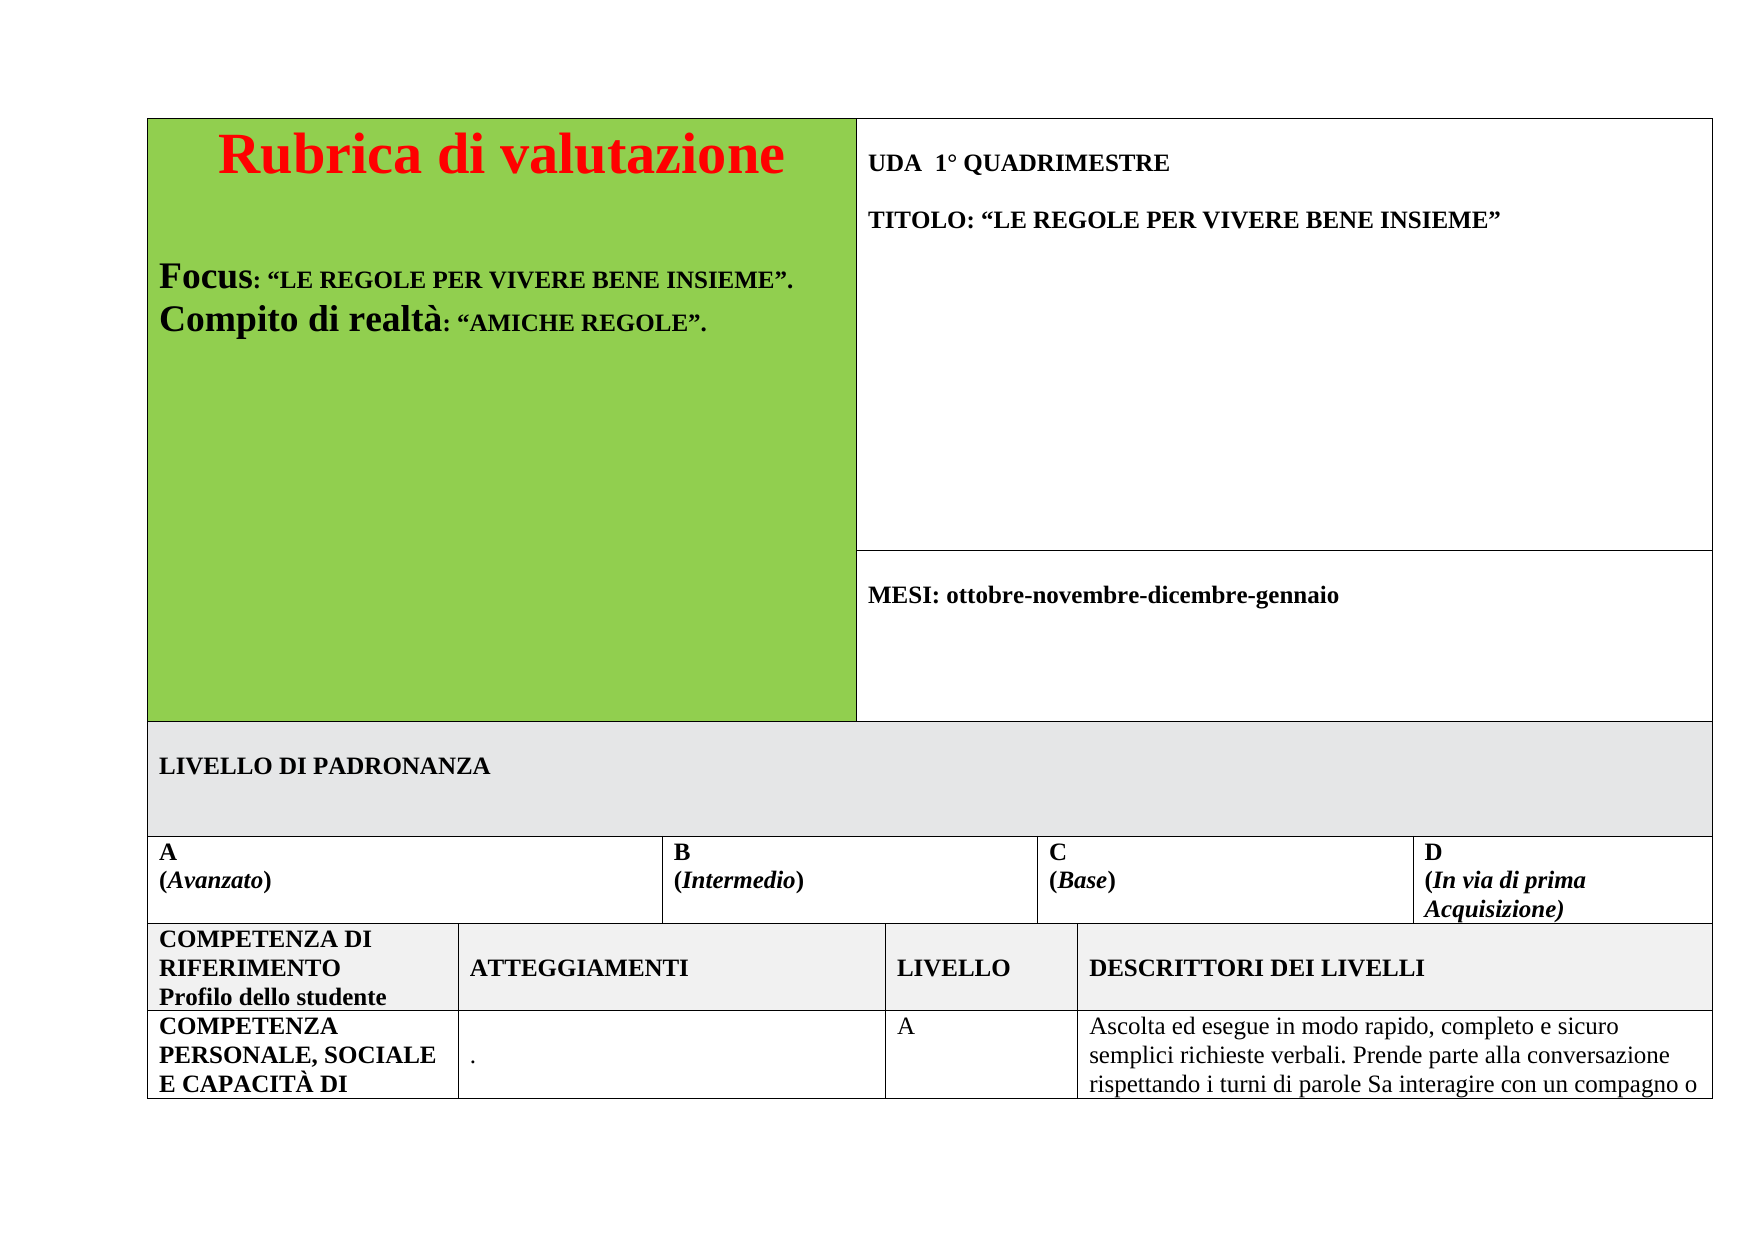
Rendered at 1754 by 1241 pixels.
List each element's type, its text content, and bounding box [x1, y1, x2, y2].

table_cell DESCRITTORI DEI LIVELLI [1078, 924, 1712, 1010]
table_header UDA 1° QUADRIMESTRE TITOLO: “LE REGOLE PER VIVERE BENE INSIEME” [857, 119, 1712, 550]
table_cell A (Avanzato) [148, 837, 662, 923]
table_cell A [886, 1011, 1077, 1098]
table_cell COMPETENZA DI RIFERIMENTO Profilo dello studente [148, 924, 458, 1010]
table_cell C (Base) [1038, 837, 1413, 923]
table_cell MESI: ottobre-novembre-dicembre-gennaio [857, 551, 1712, 721]
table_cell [148, 1011, 458, 1098]
table_cell LIVELLO DI PADRONANZA [148, 722, 1712, 836]
table_cell . [459, 1011, 885, 1098]
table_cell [1078, 1011, 1712, 1098]
table_cell D (In via di prima Acquisizione) [1414, 837, 1712, 923]
table_cell ATTEGGIAMENTI [459, 924, 885, 1010]
table_cell B (Intermedio) [663, 837, 1037, 923]
table_header Rubrica di valutazione Focus: “LE REGOLE PER VIVERE BENE INSIEME”. Compito di realtà: “AMICHE REGOLE”. [148, 119, 856, 721]
table_cell LIVELLO [886, 924, 1077, 1010]
